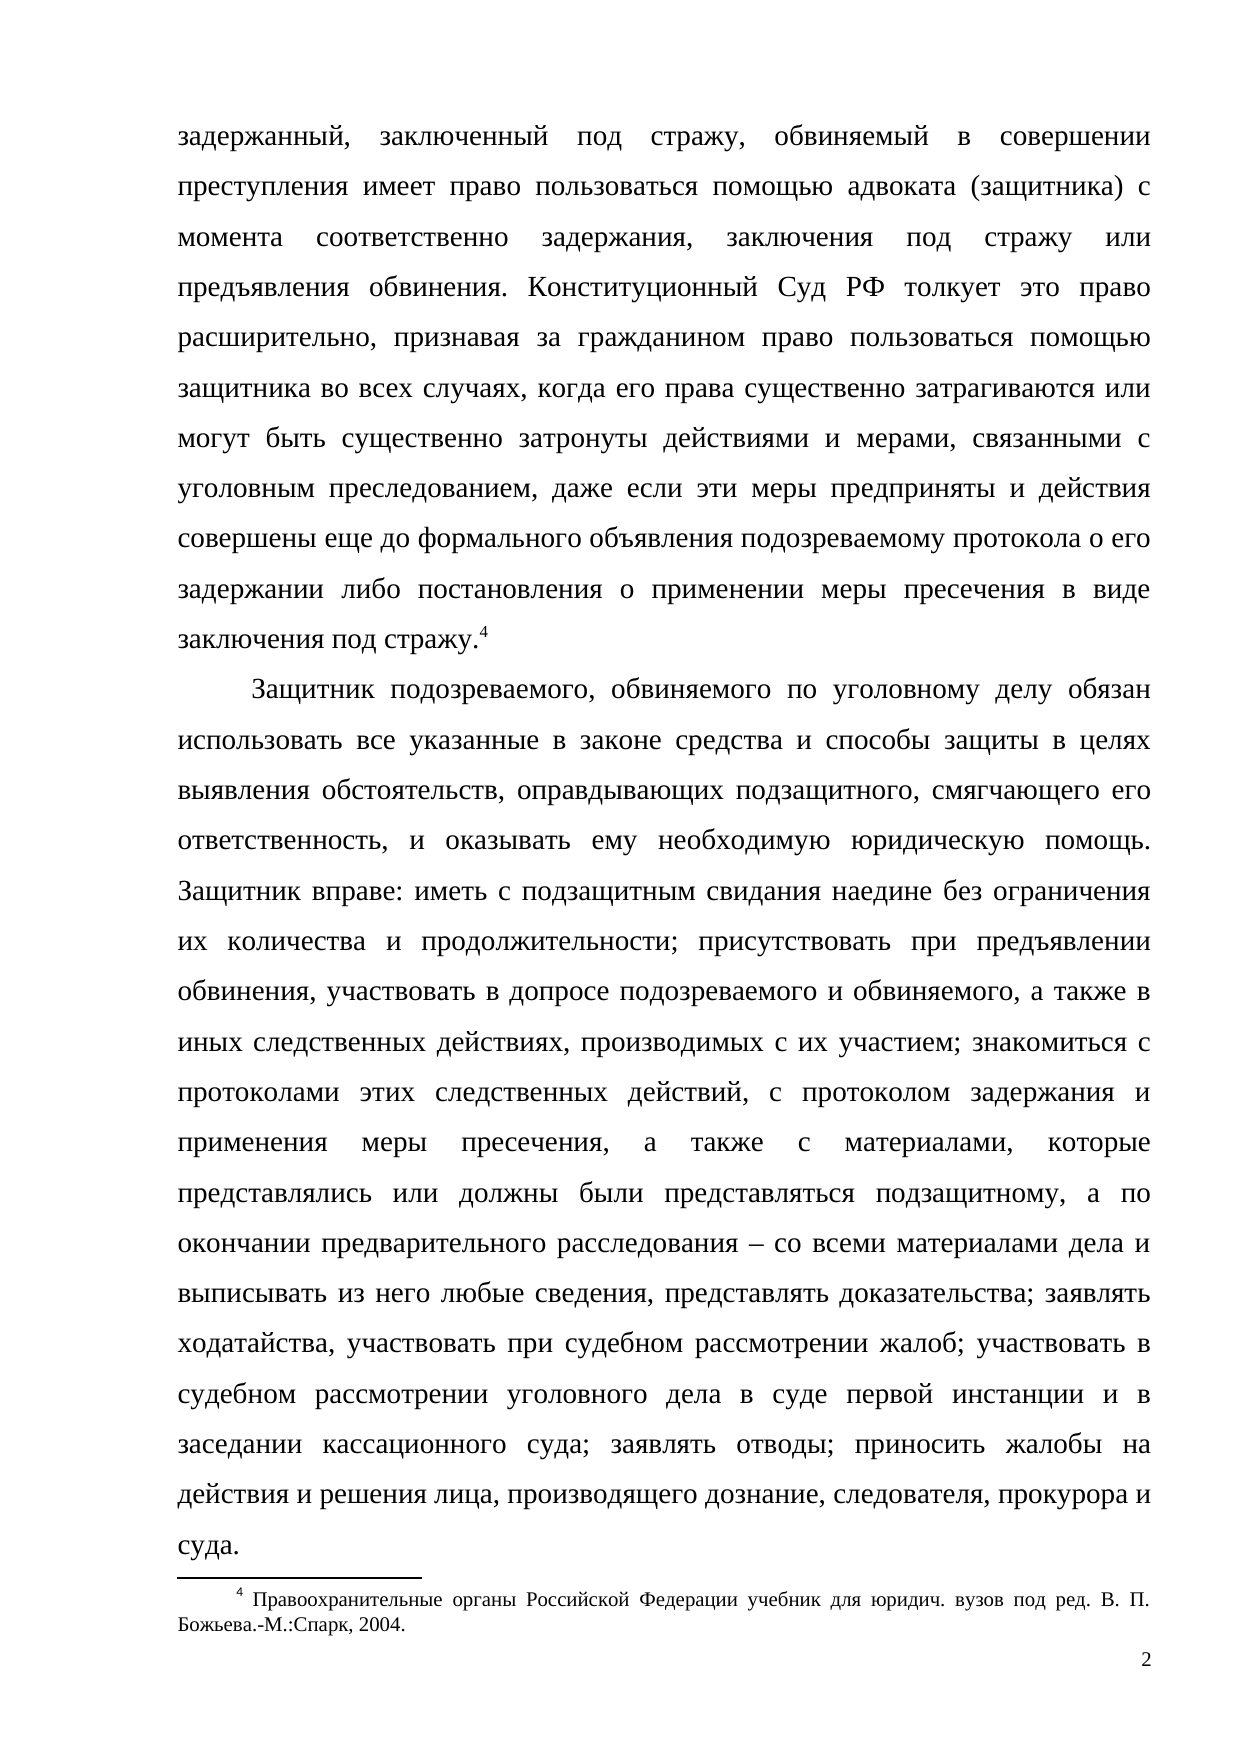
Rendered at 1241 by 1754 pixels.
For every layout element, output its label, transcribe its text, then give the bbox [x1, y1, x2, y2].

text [177, 118, 1152, 655]
text Защитник подозреваемого, обвиняемого по уголовному делу обязан использовать все указанные в законе средства и способы защиты в целях выявления обстоятельств, оправдывающих подзащитного, смягчающего его ответственность, и оказывать ему необходимую юридическую помощь. Защитник вправе: иметь с подзащитным свидания наедине без ограничения их количества и продолжительности; присутствовать при предъявлении обвинения, участвовать в допросе подозреваемого и обвиняемого, а также в иных следственных действиях, производимых с их участием; знакомиться с протоколами этих следственных действий, с протоколом задержания и применения меры пресечения, а также с материалами, которые представлялись или должны были представляться подзащитному, а по окончании предварительного расследования – со всеми материалами дела и выписывать из него любые сведения, представлять доказательства; заявлять ходатайства, участвовать при судебном рассмотрении жалоб; участвовать в судебном рассмотрении уголовного дела в суде первой инстанции и в заседании кассационного суда; заявлять отводы; приносить жалобы на действия и решения лица, производящего дознание, следователя, прокурора и суда. [177, 672, 1152, 1560]
